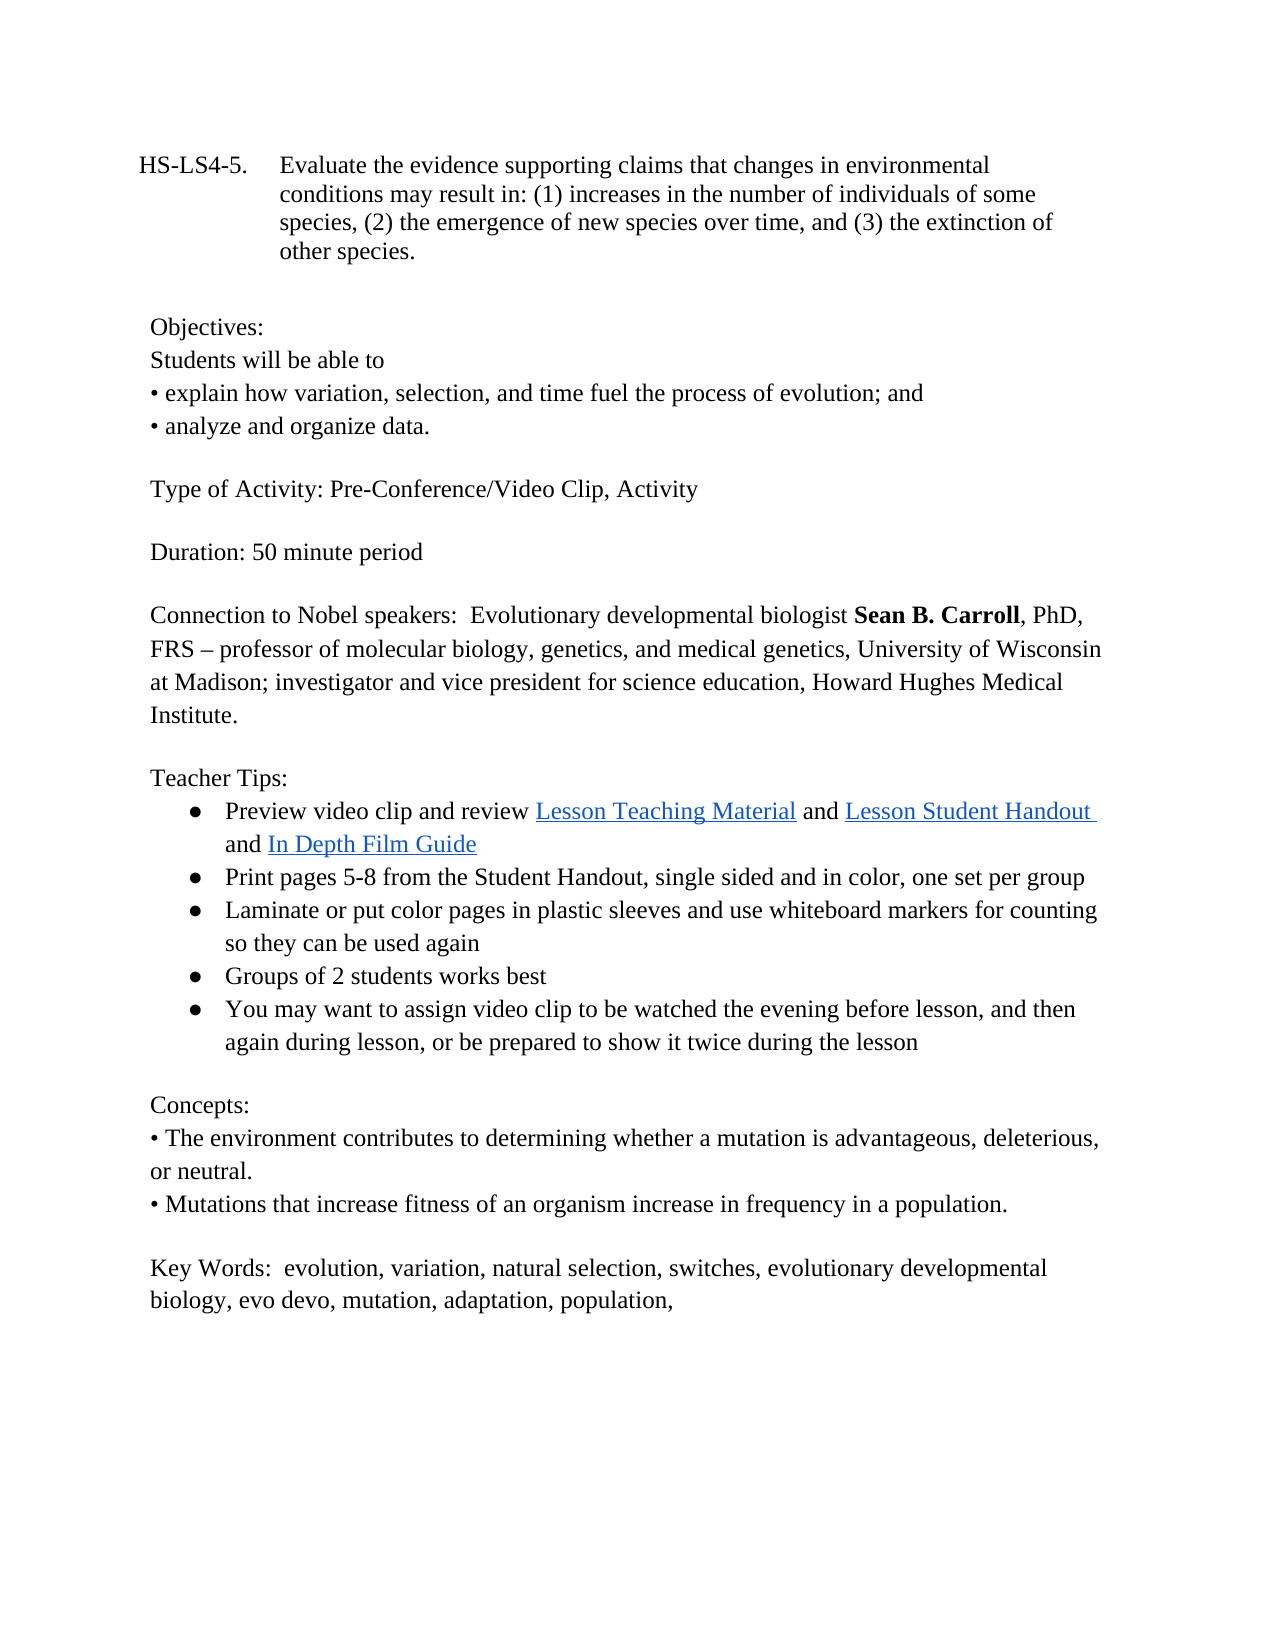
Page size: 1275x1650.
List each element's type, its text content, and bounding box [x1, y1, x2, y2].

text Teacher Tips: [150, 763, 1125, 792]
text Students will be able to [150, 345, 1125, 374]
list Laminate or put color pages in plastic sleeves and use whiteboard markers for counting so they can be used again [188, 895, 1125, 957]
list Print pages 5-8 from the Student Handout, single sided and in color, one set per group [188, 862, 1125, 891]
text • Mutations that increase fitness of an organism increase in frequency in a population. [150, 1189, 1125, 1218]
text Key Words: evolution, variation, natural selection, switches, evolutionary developmental biology, evo devo, mutation, adaptation, population, [150, 1253, 1125, 1314]
text Concepts: [150, 1090, 1125, 1119]
text Duration: 50 minute period [150, 537, 1125, 566]
text Objectives: [150, 312, 1125, 341]
text • analyze and organize data. [150, 411, 1125, 440]
text Connection to Nobel speakers: Evolutionary developmental biologist Sean B. Carroll, PhD, FRS – professor of molecular biology, genetics, and medical genetics, University of Wisconsin at Madison; investigator and vice president for science education, Howard Hughes Medical Institute. [150, 601, 1125, 728]
list Groups of 2 students works best [188, 961, 1125, 990]
text Type of Activity: Pre-Conference/Video Clip, Activity [150, 474, 1125, 503]
text • explain how variation, selection, and time fuel the process of evolution; and [150, 378, 1125, 407]
table_header HS-LS4-5. [139, 150, 279, 282]
list You may want to assign video clip to be watched the evening before lesson, and then again during lesson, or be prepared to show it twice during the lesson [188, 994, 1125, 1056]
text • The environment contributes to determining whether a mutation is advantageous, deleterious, or neutral. [150, 1123, 1125, 1185]
list Preview video clip and review Lesson Teaching Material and Lesson Student Handout and In Depth Film Guide [188, 796, 1125, 858]
table_header Evaluate the evidence supporting claims that changes in environmental conditions may result in: (1) increases in the number of individuals of some species, (2) the emergence of new species over time, and (3) the extinction of other species. [279, 150, 1067, 282]
